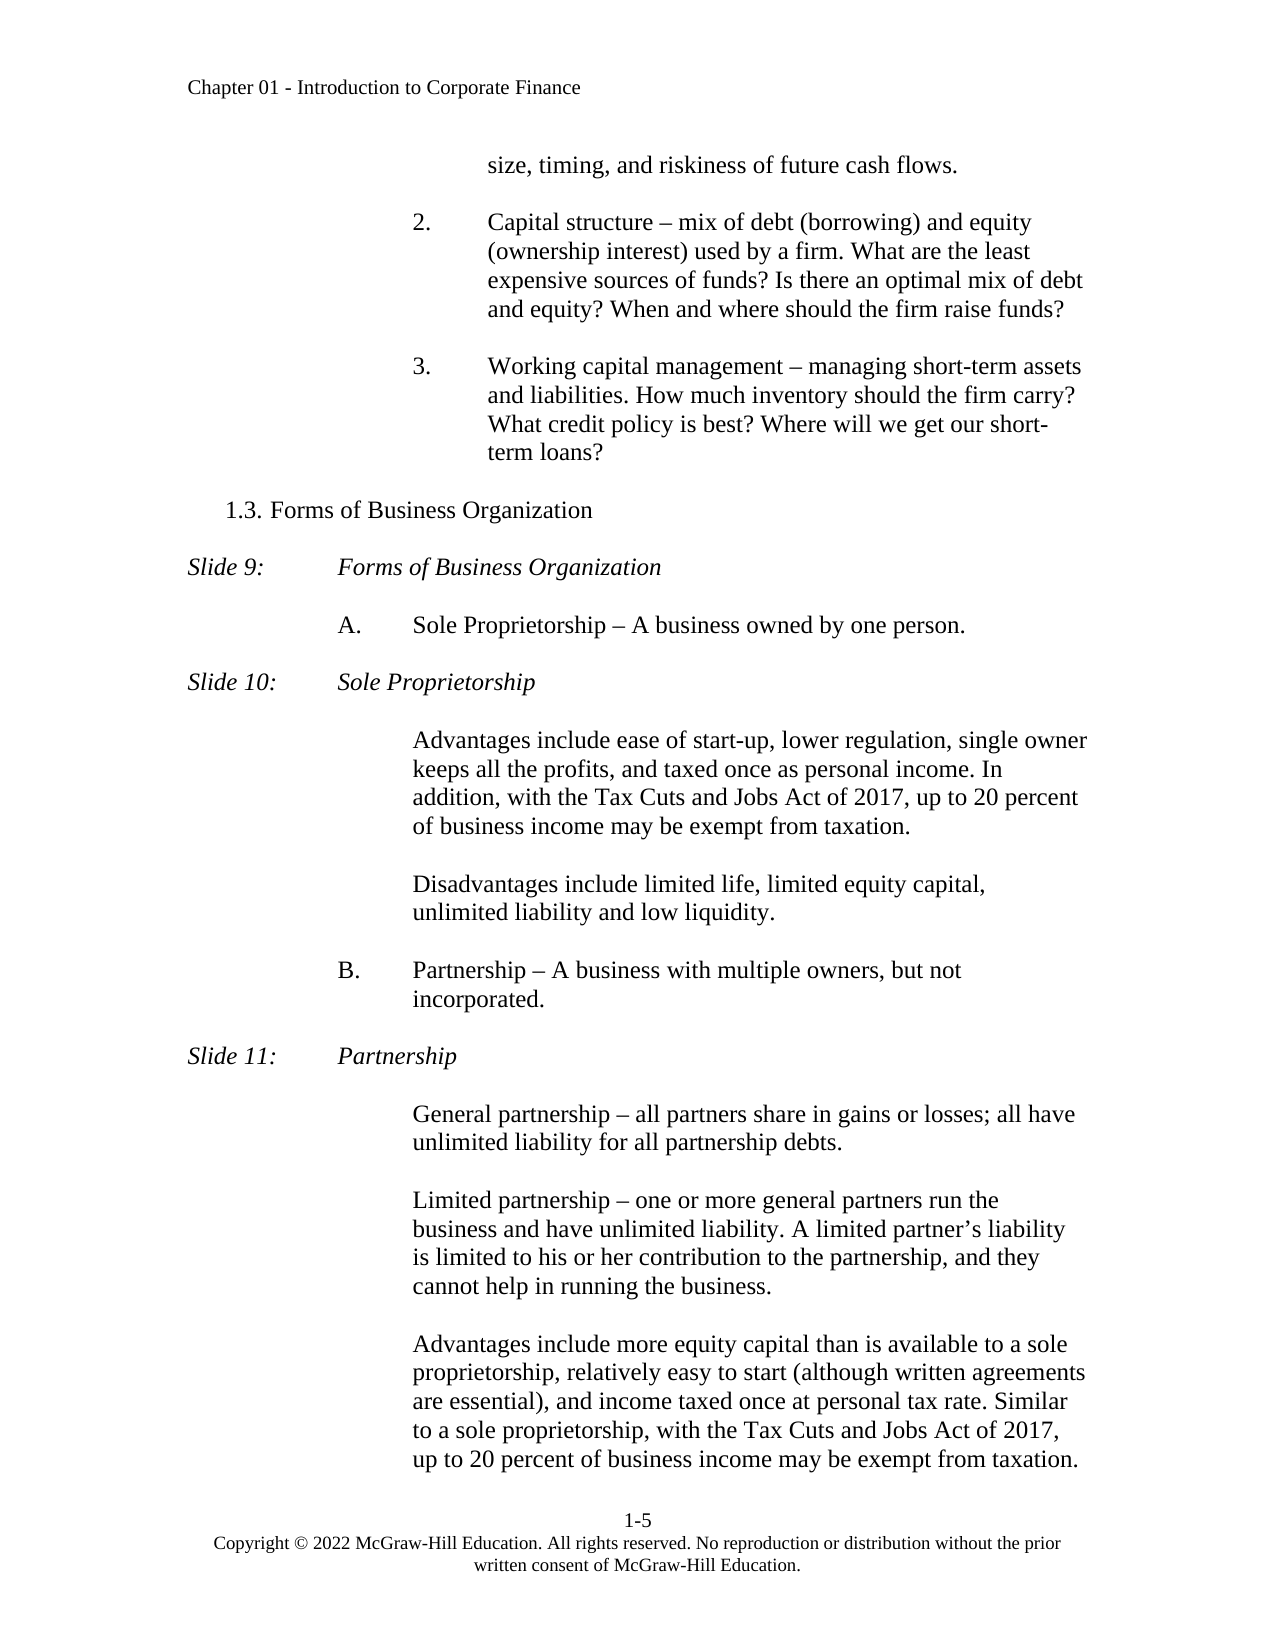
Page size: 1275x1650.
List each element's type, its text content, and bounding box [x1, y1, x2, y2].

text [412, 1099, 1087, 1472]
list Forms of Business Organization [225, 495, 1087, 524]
list Partnership – A business with multiple owners, but not incorporated. [337, 955, 1087, 1041]
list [300, 150, 1087, 207]
list 2. Capital structure – mix of debt (borrowing) and equity (ownership interest) used by a firm. What are the least expensive sources of funds? Is there an optimal mix of debt and equity? When and where should the firm raise funds? [300, 207, 1087, 351]
text Advantages include ease of start-up, lower regulation, single owner keeps all the profits, and taxed once as personal income. In addition, with the Tax Cuts and Jobs Act of 2017, up to 20 percent of business income may be exempt from taxation. Disadvantages include limited life, limited equity capital, unlimited liability and low liquidity. [412, 725, 1087, 926]
text Slide 11: Partnership [187, 1041, 1087, 1070]
text Slide 9: Forms of Business Organization [187, 552, 1087, 610]
text Slide 10: Sole Proprietorship [187, 667, 1087, 696]
list 3. Working capital management – managing short-term assets and liabilities. How much inventory should the firm carry? What credit policy is best? Where will we get our short-term loans? [300, 351, 1087, 466]
list Sole Proprietorship – A business owned by one person. [337, 610, 1087, 667]
